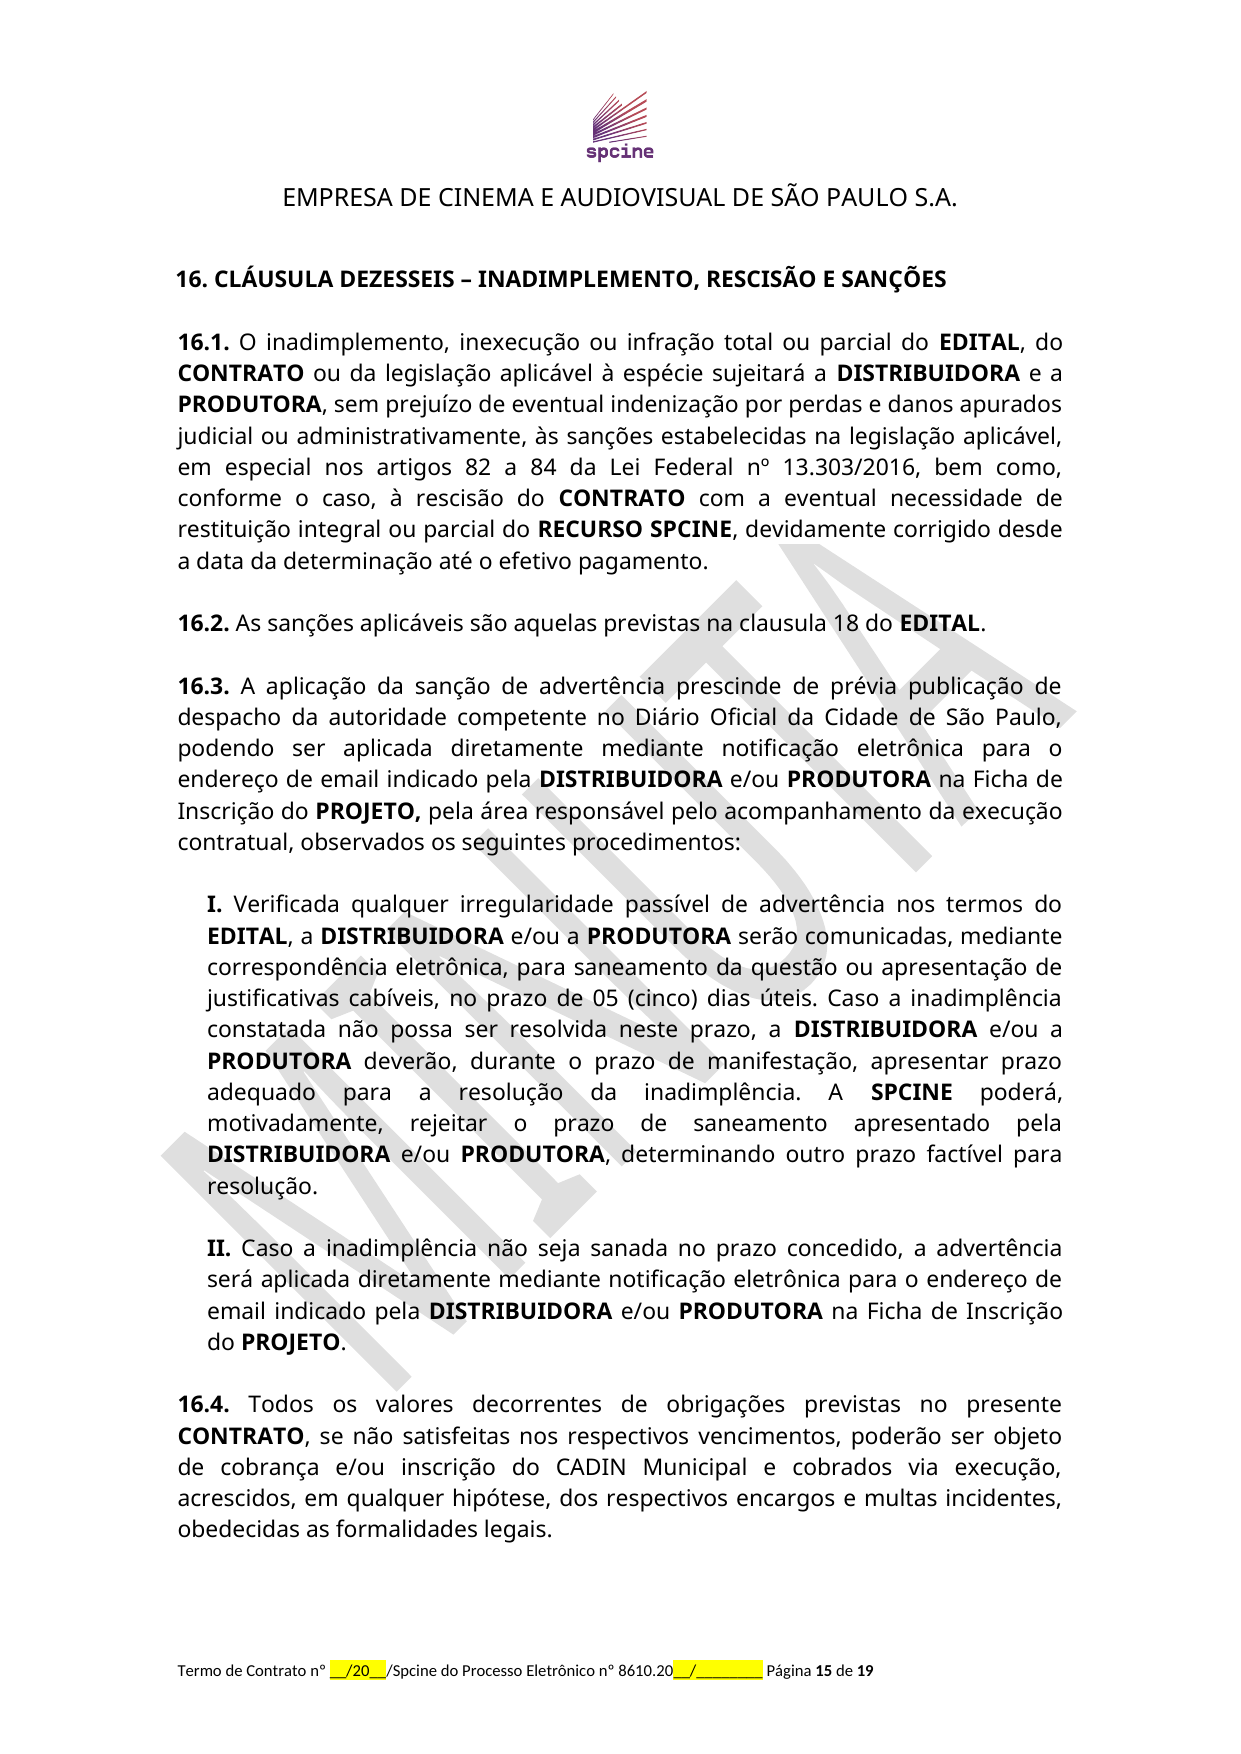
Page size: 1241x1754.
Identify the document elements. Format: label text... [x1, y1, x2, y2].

text 16.2. As sanções aplicáveis são aquelas previstas na clausula 18 do EDITAL. [177, 607, 1063, 638]
text 16.4. Todos os valores decorrentes de obrigações previstas no presente CONTRATO, se não satisfeitas nos respectivos vencimentos, poderão ser objeto de cobrança e/ou inscrição do CADIN Municipal e cobrados via execução, acrescidos, em qualquer hipótese, dos respectivos encargos e multas incidentes, obedecidas as formalidades legais. [177, 1388, 1063, 1544]
text II. Caso a inadimplência não seja sanada no prazo concedido, a advertência será aplicada diretamente mediante notificação eletrônica para o endereço de email indicado pela DISTRIBUIDORA e/ou PRODUTORA na Ficha de Inscrição do PROJETO. [207, 1232, 1063, 1357]
text 16. CLÁUSULA DEZESSEIS – INADIMPLEMENTO, RESCISÃO E SANÇÕES [175, 263, 1002, 294]
text 16.3. A aplicação da sanção de advertência prescinde de prévia publicação de despacho da autoridade competente no Diário Oficial da Cidade de São Paulo, podendo ser aplicada diretamente mediante notificação eletrônica para o endereço de email indicado pela DISTRIBUIDORA e/ou PRODUTORA na Ficha de Inscrição do PROJETO, pela área responsável pelo acompanhamento da execução contratual, observados os seguintes procedimentos: [177, 669, 1063, 857]
text 16.1. O inadimplemento, inexecução ou infração total ou parcial do EDITAL, do CONTRATO ou da legislação aplicável à espécie sujeitará a DISTRIBUIDORA e a PRODUTORA, sem prejuízo de eventual indenização por perdas e danos apurados judicial ou administrativamente, às sanções estabelecidas na legislação aplicável, em especial nos artigos 82 a 84 da Lei Federal nº 13.303/2016, bem como, conforme o caso, à rescisão do CONTRATO com a eventual necessidade de restituição integral ou parcial do RECURSO SPCINE, devidamente corrigido desde a data da determinação até o efetivo pagamento. [177, 326, 1063, 451]
picture [567, 73, 674, 180]
text I. Verificada qualquer irregularidade passível de advertência nos termos do EDITAL, a DISTRIBUIDORA e/ou a PRODUTORA serão comunicadas, mediante correspondência eletrônica, para saneamento da questão ou apresentação de justificativas cabíveis, no prazo de 05 (cinco) dias úteis. Caso a inadimplência constatada não possa ser resolvida neste prazo, a DISTRIBUIDORA e/ou a PRODUTORA deverão, durante o prazo de manifestação, apresentar prazo adequado para a resolução da inadimplência. A SPCINE poderá, motivadamente, rejeitar o prazo de saneamento apresentado pela DISTRIBUIDORA e/ou PRODUTORA, determinando outro prazo factível para resolução. [207, 888, 1063, 1201]
